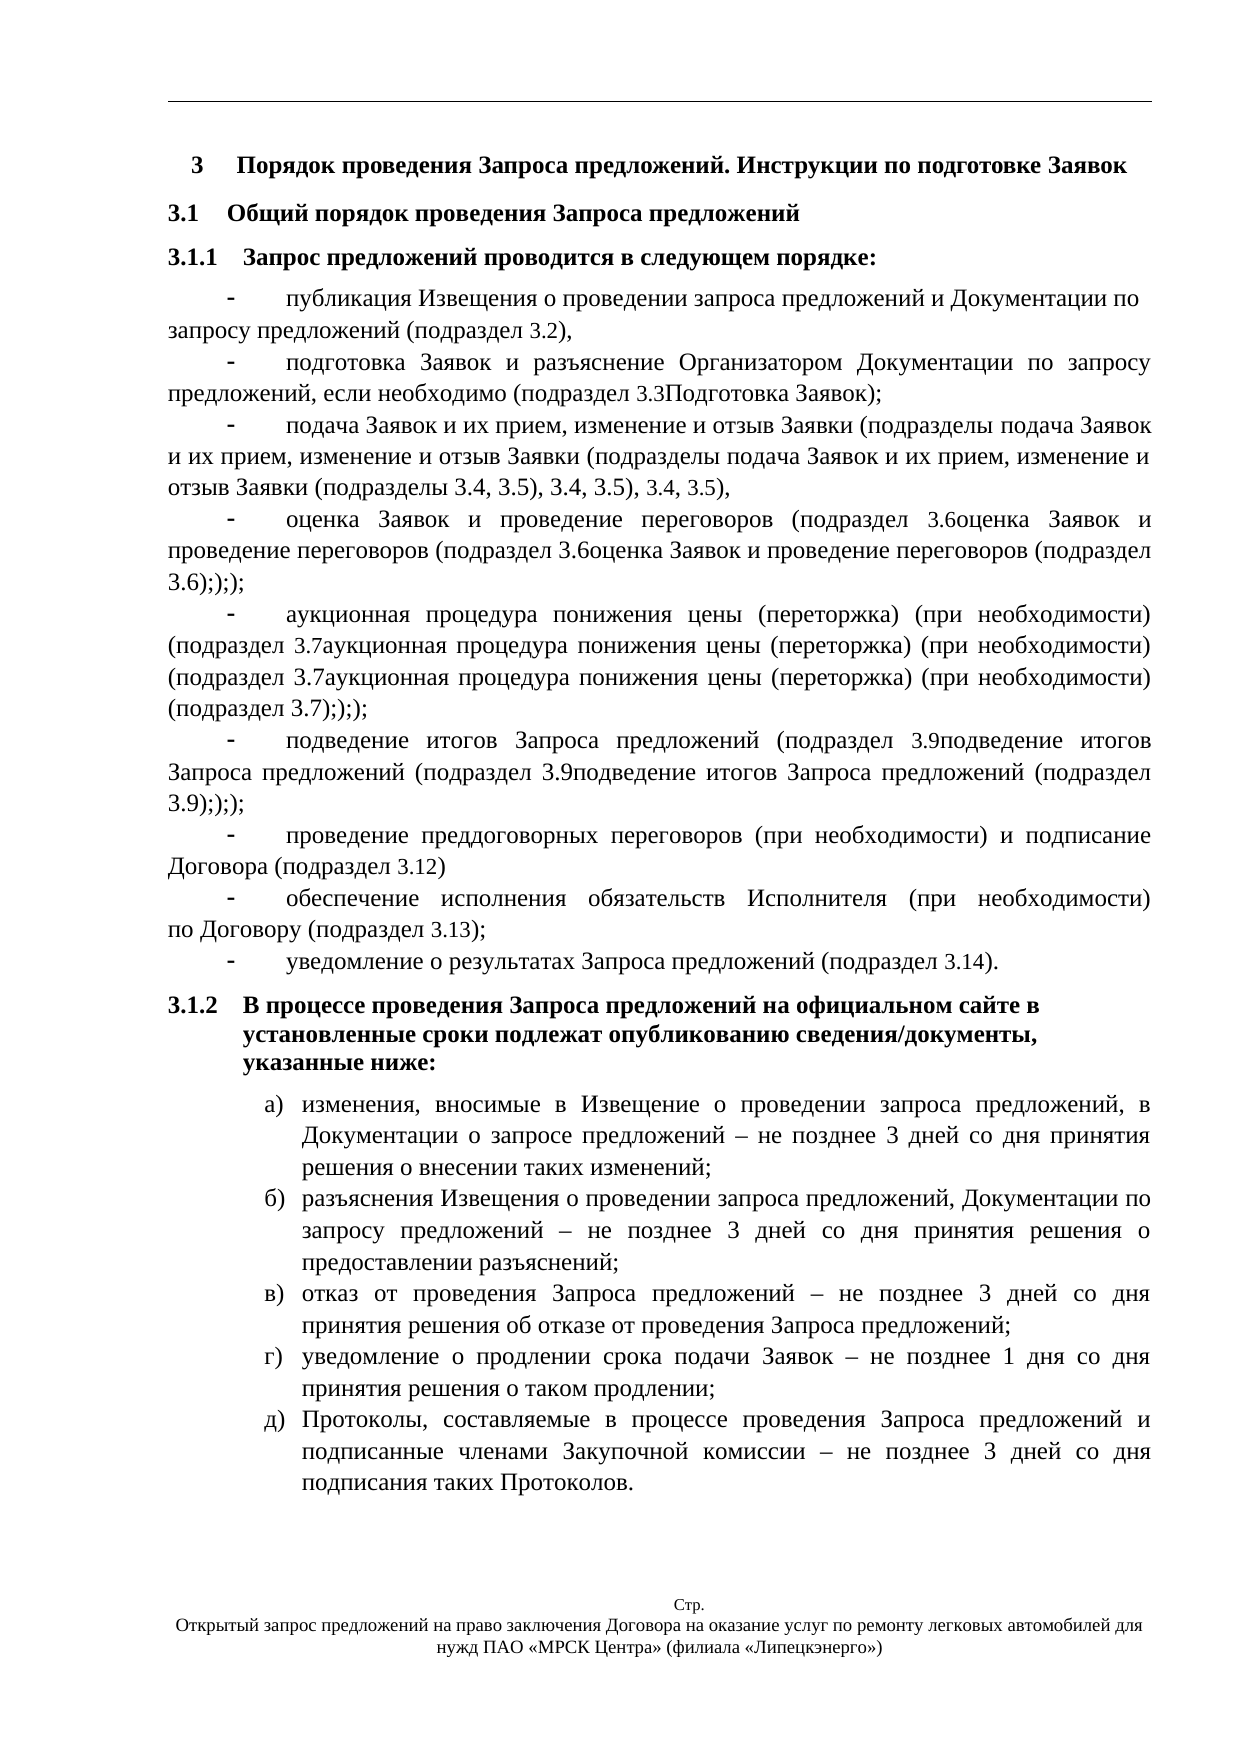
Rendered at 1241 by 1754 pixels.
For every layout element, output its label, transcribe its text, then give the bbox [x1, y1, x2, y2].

list подача Заявок и их прием, изменение и отзыв Заявки (подразделы 3.4, 3.5), [168, 410, 1152, 501]
list отказ от проведения Запроса предложений – не позднее 3 дней со дня принятия решения об отказе от проведения Запроса предложений; [264, 1278, 1152, 1338]
list уведомление о продлении срока подачи Заявок – не позднее 1 дня со дня принятия решения о таком продлении; [264, 1341, 1152, 1402]
list проведение преддоговорных переговоров (при необходимости) и подписание Договора (подраздел 3.12) [168, 820, 1152, 880]
list уведомление о результатах Запроса предложений (подраздел 3.14). [168, 946, 1152, 975]
list подведение итогов Запроса предложений (подраздел 3.9); [168, 725, 1152, 817]
subtitle В процессе проведения Запроса предложений на официальном сайте в установленные сроки подлежат опубликованию сведения/документы, указанные ниже: [168, 990, 1152, 1076]
subtitle Общий порядок проведения Запроса предложений [168, 198, 1152, 227]
list обеспечение исполнения обязательств Исполнителя (при необходимости) по Договору (подраздел 3.13); [168, 883, 1152, 943]
subtitle Порядок проведения Запроса предложений. Инструкции по подготовке Заявок [166, 150, 1152, 179]
subtitle Запрос предложений проводится в следующем порядке: [168, 242, 1152, 271]
list аукционная процедура понижения цены (переторжка) (при необходимости) (подраздел 3.7); [168, 599, 1152, 722]
list оценка Заявок и проведение переговоров (подраздел 3.6); [168, 504, 1152, 596]
list Протоколы, составляемые в процессе проведения Запроса предложений и подписанные членами Закупочной комиссии – не позднее 3 дней со дня подписания таких Протоколов. [264, 1404, 1152, 1496]
list разъяснения Извещения о проведении запроса предложений, Документации по запросу предложений – не позднее 3 дней со дня принятия решения о предоставлении разъяснений; [264, 1183, 1152, 1275]
list подготовка Заявок и разъяснение Организатором Документации по запросу предложений, если необходимо (подраздел 3.3); [168, 347, 1152, 407]
list публикация Извещения о проведении запроса предложений и Документации по запросу предложений (подраздел 3.2), [168, 283, 1152, 344]
list изменения, вносимые в Извещение о проведении запроса предложений, в Документации о запросе предложений – не позднее 3 дней со дня принятия решения о внесении таких изменений; [264, 1089, 1152, 1181]
